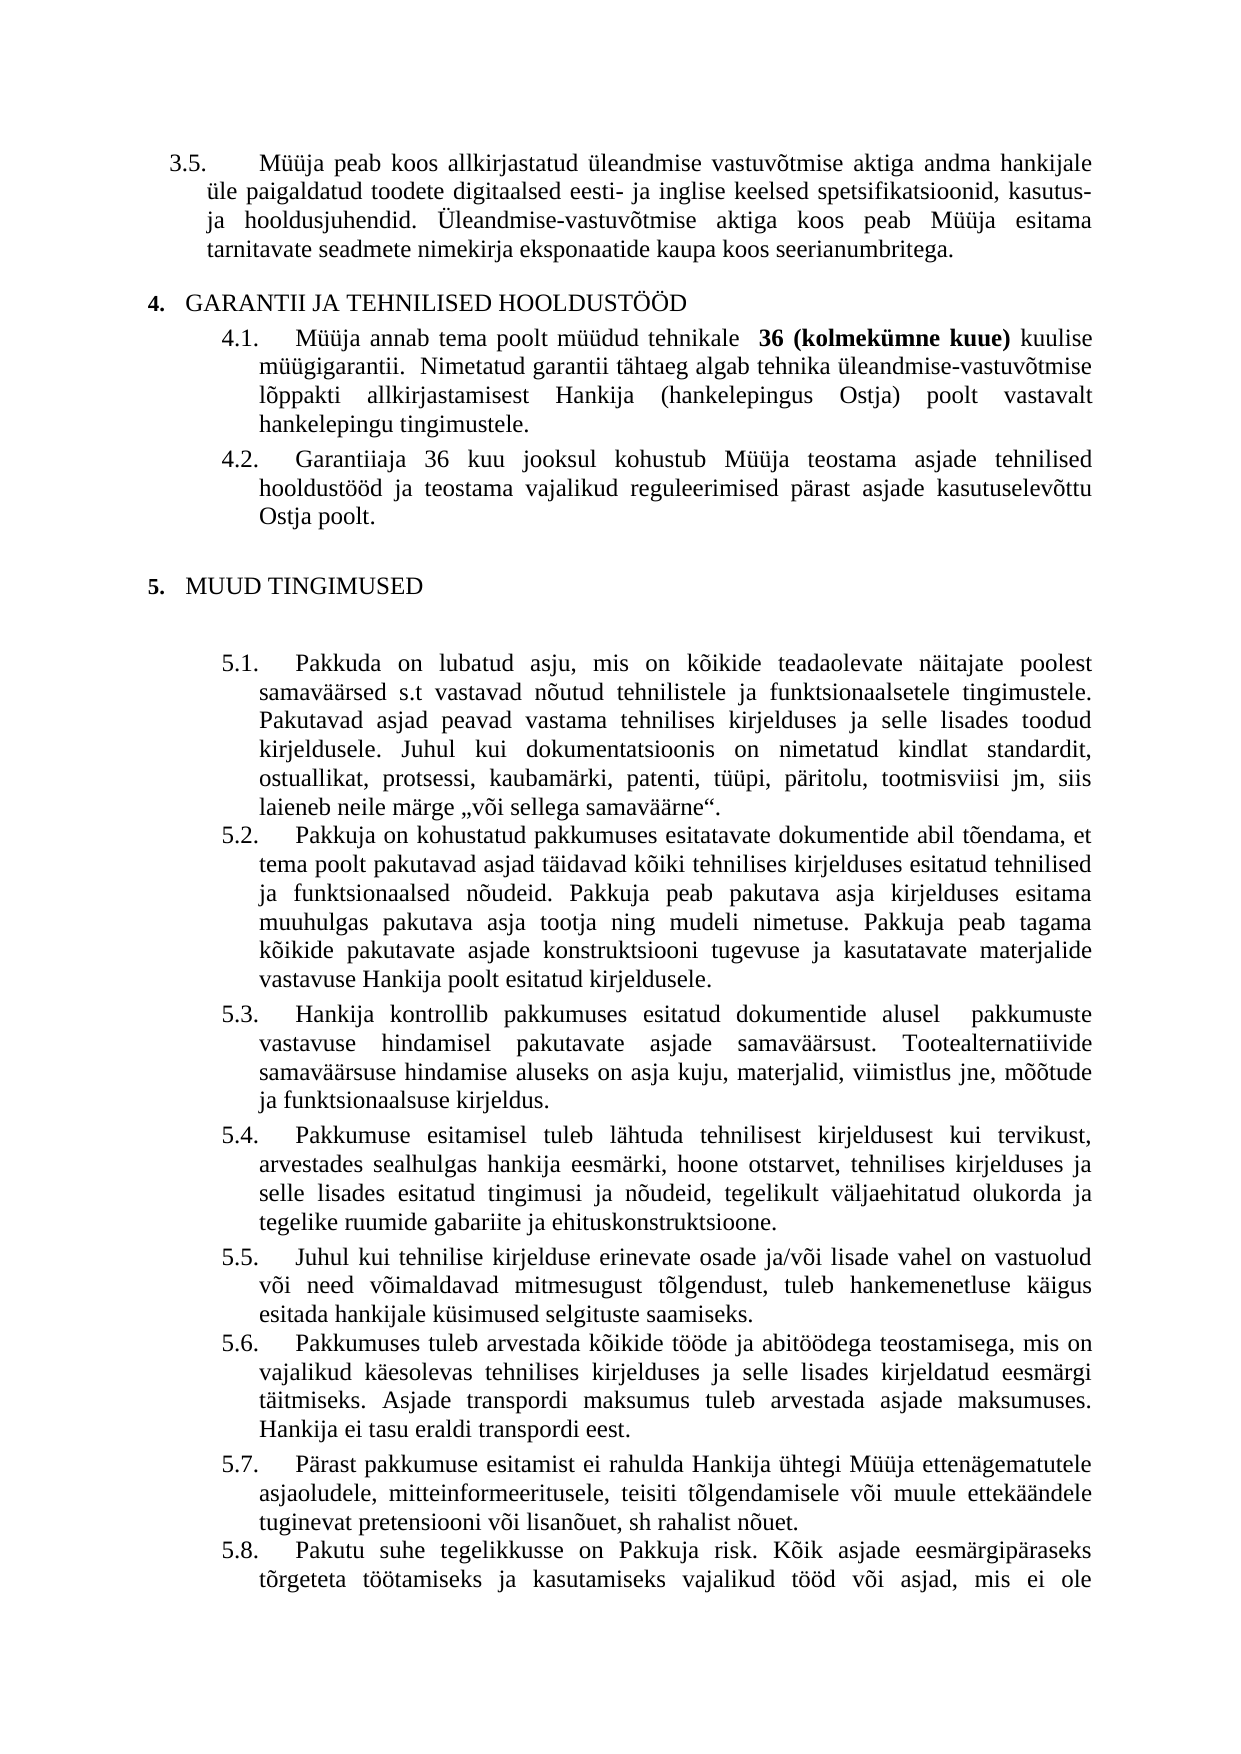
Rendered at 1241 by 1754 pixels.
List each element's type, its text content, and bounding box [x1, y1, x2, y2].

list Pärast pakkumuse esitamist ei rahulda Hankija ühtegi Müüja ettenägematutele asjaoludele, mitteinformeeritusele, teisiti tõlgendamisele või muule ettekäändele tuginevat pretensiooni või lisanõuet, sh rahalist nõuet. [221, 1449, 1093, 1535]
list Pakkuja on kohustatud pakkumuses esitatavate dokumentide abil tõendama, et tema poolt pakutavad asjad täidavad kõiki tehnilises kirjelduses esitatud tehnilised ja funktsionaalsed nõudeid. Pakkuja peab pakutava asja kirjelduses esitama muuhulgas pakutava asja tootja ning mudeli nimetuse. Pakkuja peab tagama kõikide pakutavate asjade konstruktsiooni tugevuse ja kasutatavate materjalide vastavuse Hankija poolt esitatud kirjeldusele. [221, 820, 1093, 993]
list Hankija kontrollib pakkumuses esitatud dokumentide alusel pakkumuste vastavuse hindamisel pakutavate asjade samaväärsust. Tootealternatiivide samaväärsuse hindamise aluseks on asja kuju, materjalid, viimistlus jne, mõõtude ja funktsionaalsuse kirjeldus. [221, 999, 1093, 1114]
subtitle GARANTII JA TEHNILISED HOOLDUSTÖÖD [148, 288, 1093, 316]
list Müüja peab koos allkirjastatud üleandmise vastuvõtmise aktiga andma hankijale üle paigaldatud toodete digitaalsed eesti- ja inglise keelsed spetsifikatsioonid, kasutus- ja hooldusjuhendid. Üleandmise-vastuvõtmise aktiga koos peab Müüja esitama tarnitavate seadmete nimekirja eksponaatide kaupa koos seerianumbritega. [169, 148, 1093, 263]
list MUUD TINGIMUSED [148, 571, 1093, 600]
list Pakkumuses tuleb arvestada kõikide tööde ja abitöödega teostamisega, mis on vajalikud käesolevas tehnilises kirjelduses ja selle lisades kirjeldatud eesmärgi täitmiseks. Asjade transpordi maksumus tuleb arvestada asjade maksumuses. Hankija ei tasu eraldi transpordi eest. [221, 1328, 1093, 1443]
list Garantiiaja 36 kuu jooksul kohustub Müüja teostama asjade tehnilised hooldustööd ja teostama vajalikud reguleerimised pärast asjade kasutuselevõttu Ostja poolt. [221, 444, 1093, 530]
list Pakkumuse esitamisel tuleb lähtuda tehnilisest kirjeldusest kui tervikust, arvestades sealhulgas hankija eesmärki, hoone otstarvet, tehnilises kirjelduses ja selle lisades esitatud tingimusi ja nõudeid, tegelikult väljaehitatud olukorda ja tegelike ruumide gabariite ja ehituskonstruktsioone. [221, 1120, 1093, 1235]
list Pakkuda on lubatud asju, mis on kõikide teadaolevate näitajate poolest samaväärsed s.t vastavad nõutud tehnilistele ja funktsionaalsetele tingimustele. Pakutavad asjad peavad vastama tehnilises kirjelduses ja selle lisades toodud kirjeldusele. Juhul kui dokumentatsioonis on nimetatud kindlat standardit, ostuallikat, protsessi, kaubamärki, patenti, tüüpi, päritolu, tootmisviisi jm, siis laieneb neile märge „või sellega samaväärne“. [221, 648, 1093, 820]
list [221, 1535, 1093, 1593]
list Juhul kui tehnilise kirjelduse erinevate osade ja/või lisade vahel on vastuolud või need võimaldavad mitmesugust tõlgendust, tuleb hankemenetluse käigus esitada hankijale küsimused selgituste saamiseks. [221, 1242, 1093, 1328]
list Müüja annab tema poolt müüdud tehnikale 36 (kolmekümne kuue) kuulise müügigarantii. Nimetatud garantii tähtaeg algab tehnika üleandmise-vastuvõtmise lõppakti allkirjastamisest Hankija (hankelepingus Ostja) poolt vastavalt hankelepingu tingimustele. [221, 323, 1093, 438]
